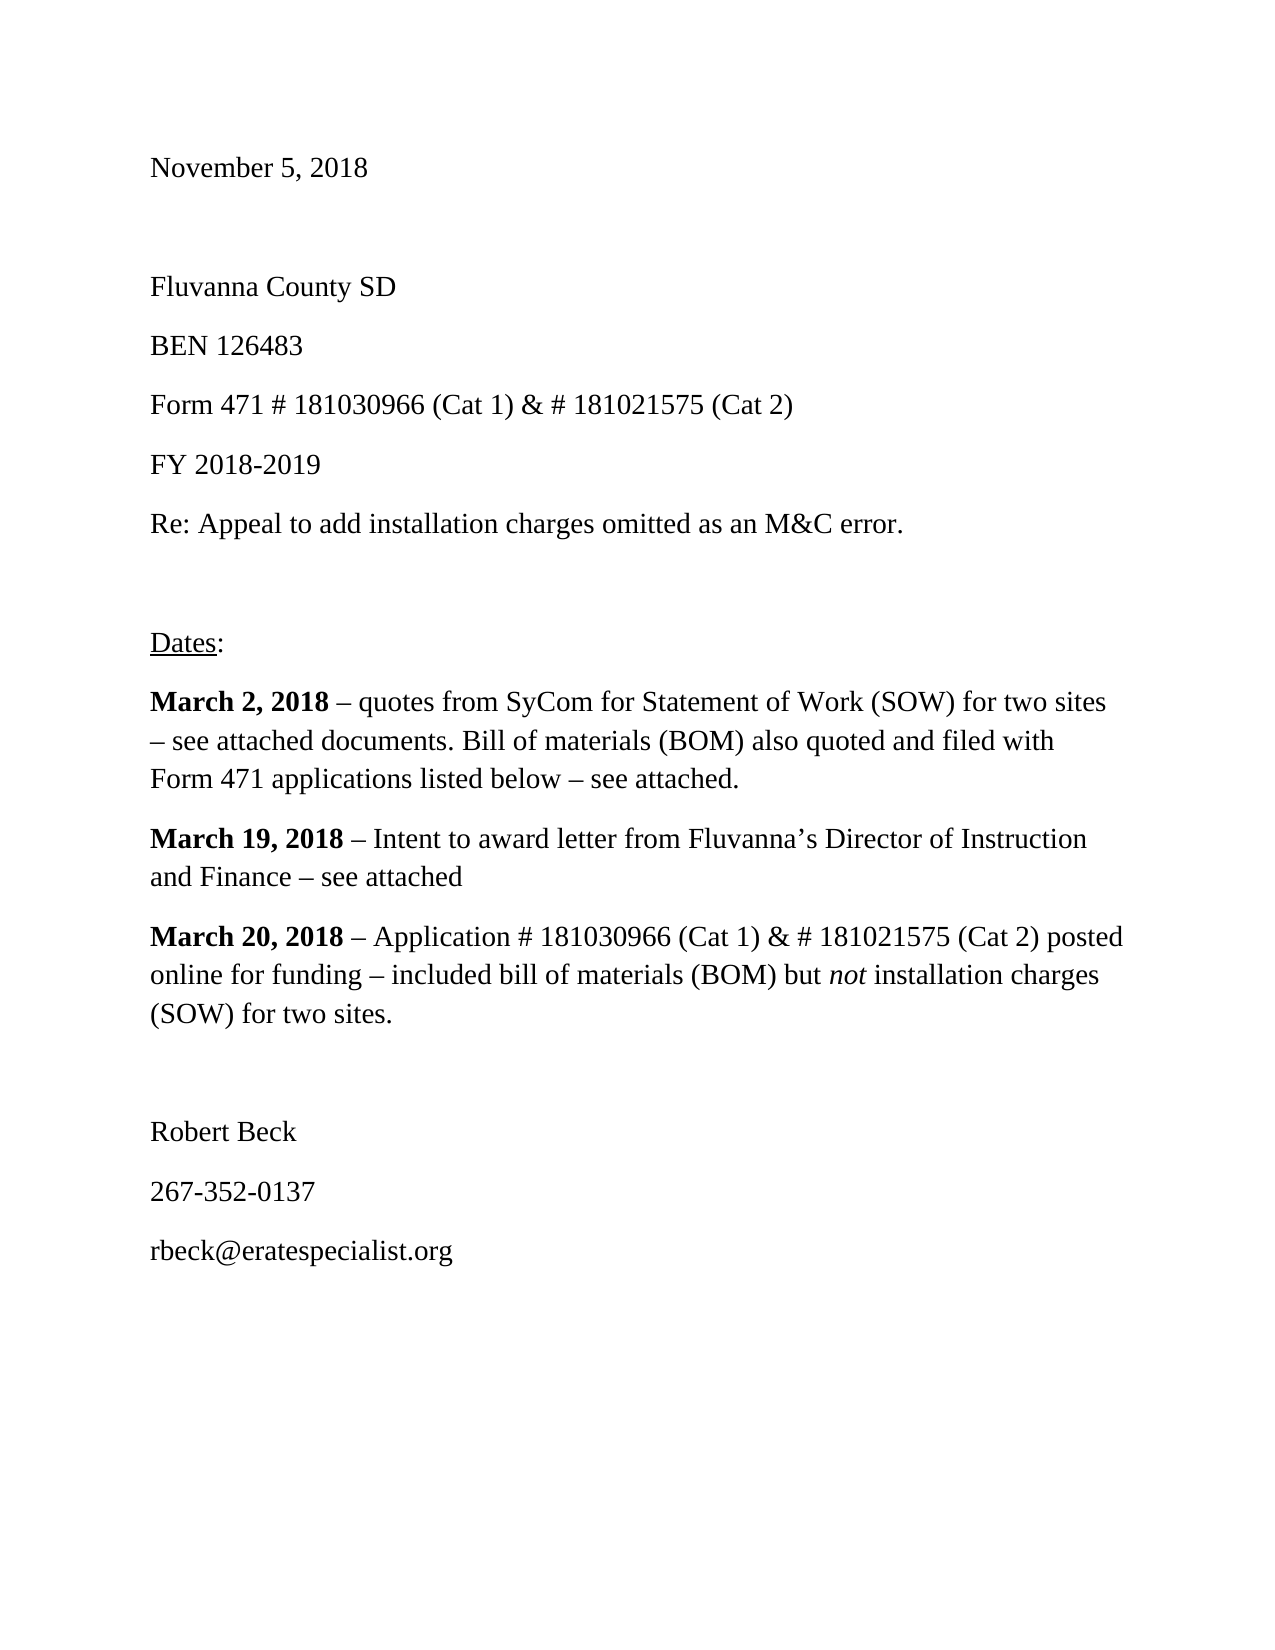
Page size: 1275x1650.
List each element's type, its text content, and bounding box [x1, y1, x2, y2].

text Dates: [150, 625, 1125, 658]
text rbeck@eratespecialist.org [150, 1233, 1125, 1267]
text 267-352-0137 [150, 1174, 1125, 1207]
text Robert Beck [150, 1114, 1125, 1148]
text Form 471 # 181030966 (Cat 1) & # 181021575 (Cat 2) [150, 387, 1125, 421]
text March 20, 2018 – Application # 181030966 (Cat 1) & # 181021575 (Cat 2) posted online for funding – included bill of materials (BOM) but not installation charges (SOW) for two sites. [150, 919, 1125, 1029]
text FY 2018-2019 [150, 447, 1125, 480]
text March 2, 2018 – quotes from SyCom for Statement of Work (SOW) for two sites – see attached documents. Bill of materials (BOM) also quoted and filed with Form 471 applications listed below – see attached. [150, 684, 1125, 795]
text Re: Appeal to add installation charges omitted as an M&C error. [150, 506, 1125, 540]
text Fluvanna County SD [150, 269, 1125, 302]
text November 5, 2018 [150, 150, 1125, 183]
text March 19, 2018 – Intent to award letter from Fluvanna’s Director of Instruction and Finance – see attached [150, 821, 1125, 893]
text BEN 126483 [150, 328, 1125, 362]
